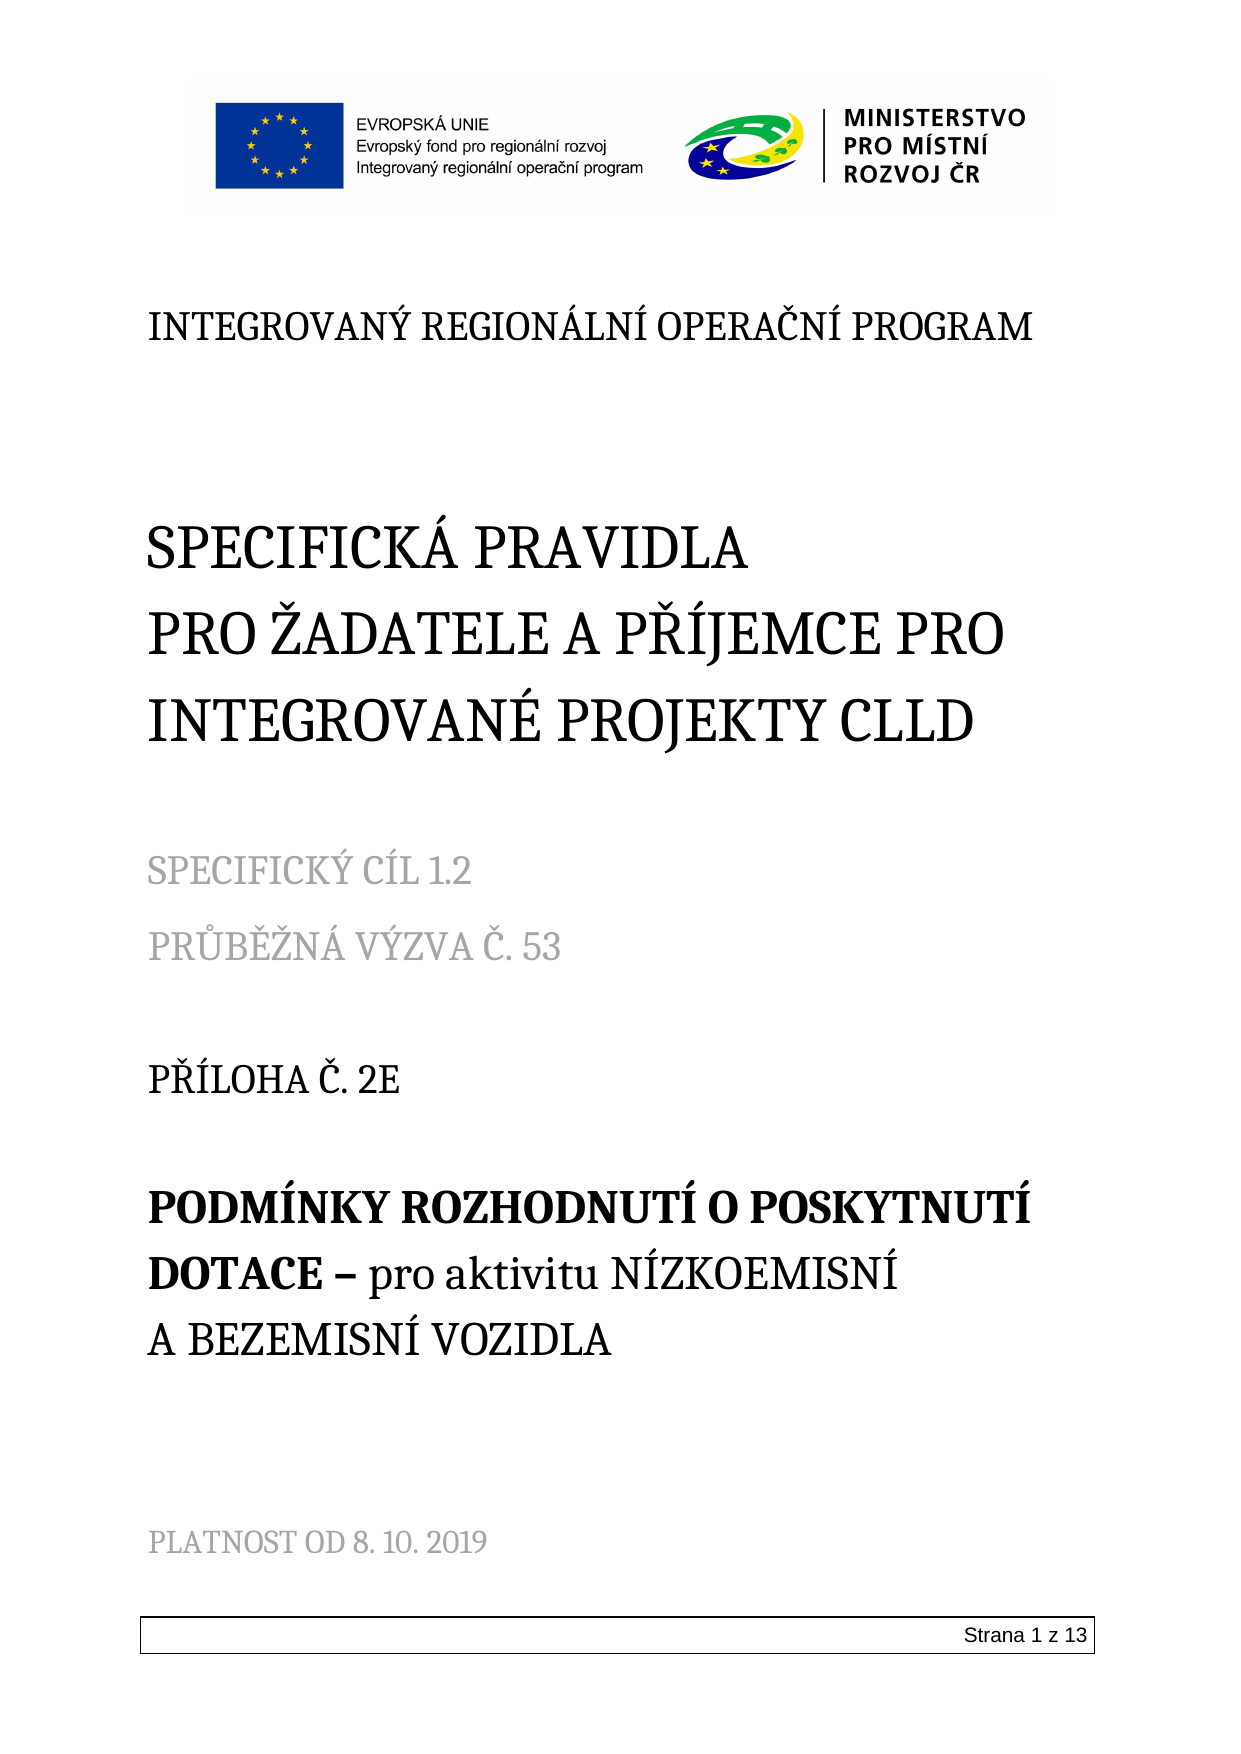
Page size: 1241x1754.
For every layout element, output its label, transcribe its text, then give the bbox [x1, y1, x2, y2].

text INTEGROVANÝ REGIONÁLNÍ OPERAČNÍ PROGRAM [148, 303, 1092, 351]
text PRŮBĚŽNÁ výzva č. 53 [148, 923, 1092, 971]
text pLATNOST OD 8. 10. 2019 [148, 1523, 1092, 1562]
text SPECIFICKÝ CÍL 1.2 [148, 847, 1092, 895]
text PŘÍLOHA Č. 2E [148, 1056, 1092, 1104]
text Podmínky Rozhodnutí o poskytnutí dotace – pro aktivitu nízkoemisní a bezemisní vozidla [148, 1180, 1092, 1367]
text PRO ŽADATELE A PŘÍJEMCE pro integrované projekty clld [148, 598, 1092, 757]
picture [187, 73, 1053, 217]
text SPECIFICKÁ PRAVIDLA [148, 512, 1092, 584]
